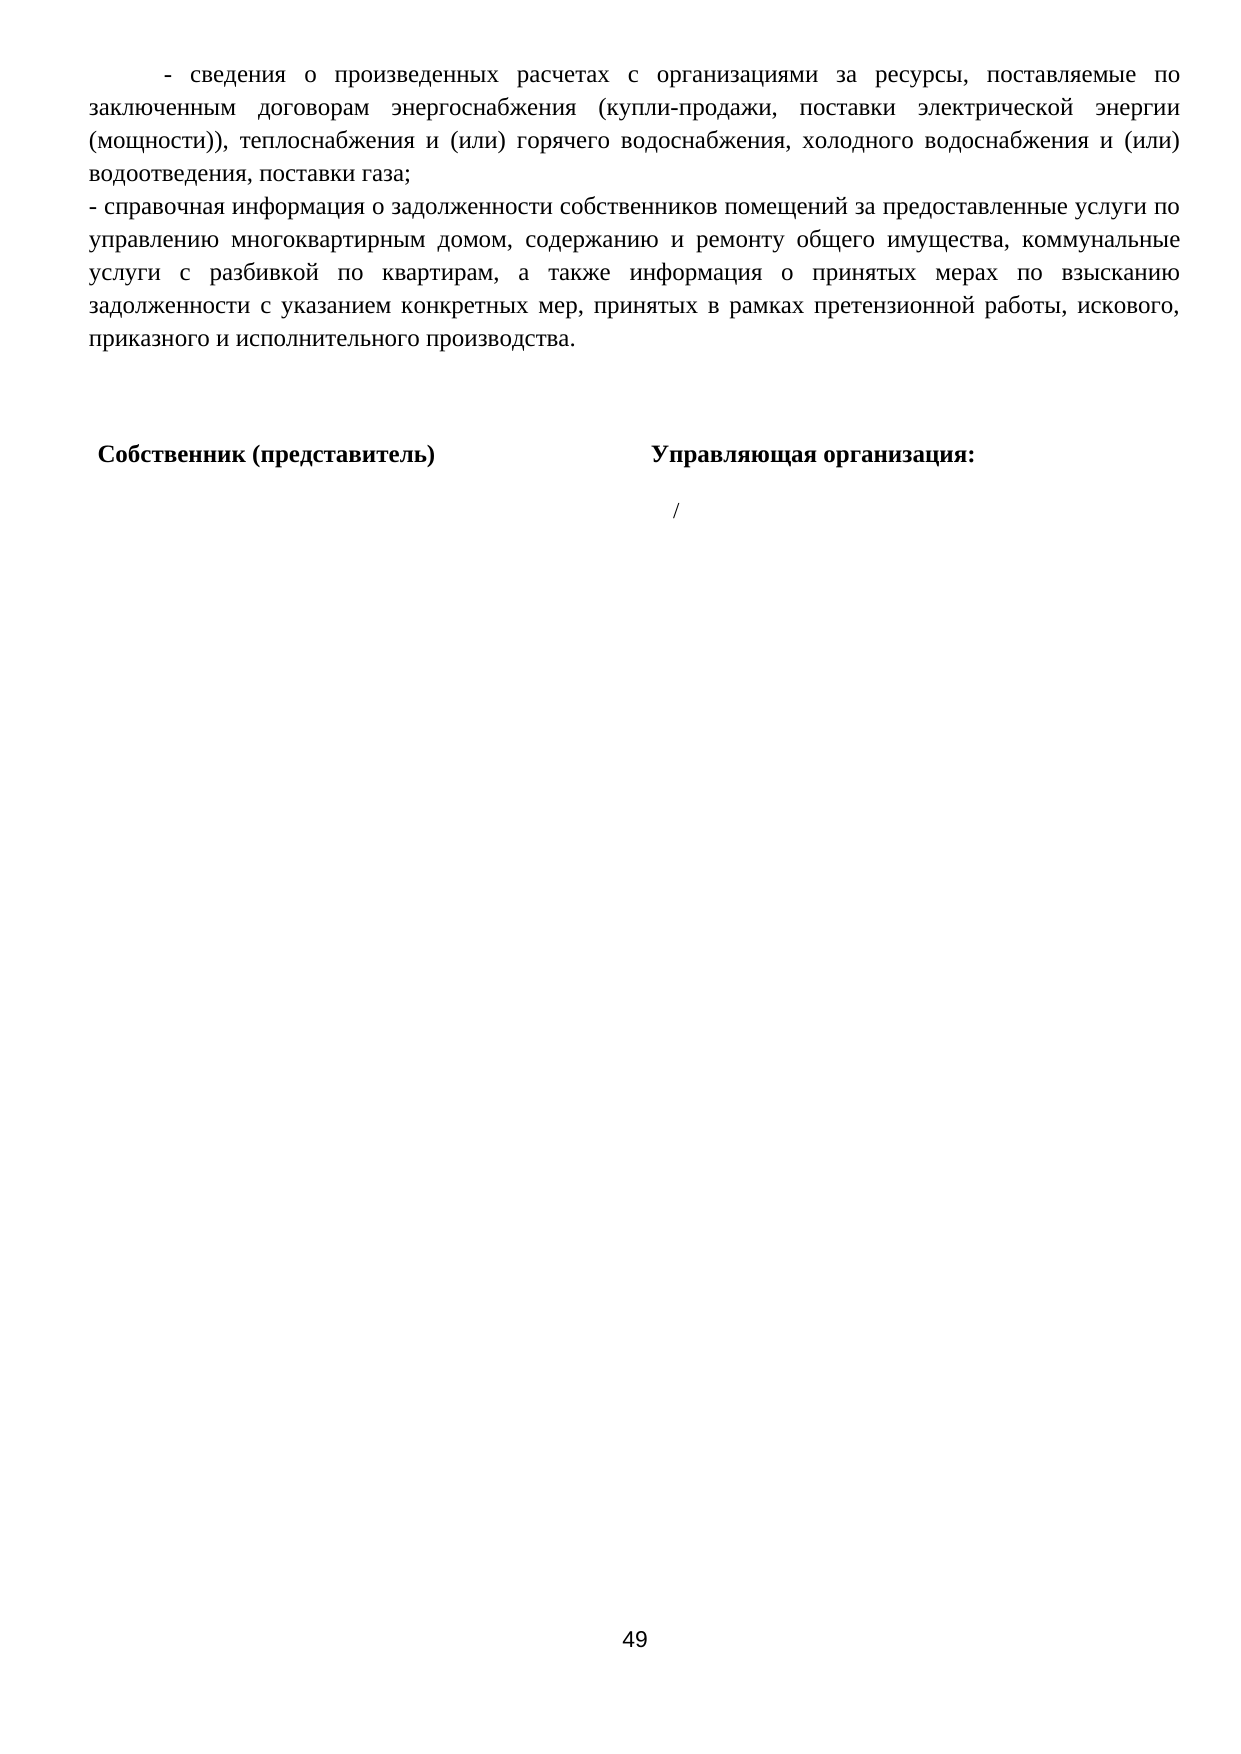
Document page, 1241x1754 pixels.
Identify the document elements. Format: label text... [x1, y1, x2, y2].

table_header Собственник (представитель) [86, 414, 639, 1208]
table_header Управляющая организация: / [639, 414, 1155, 1208]
text - сведения о произведенных расчетах с организациями за ресурсы, поставляемые по заключенным договорам энергоснабжения (купли-продажи, поставки электрической энергии (мощности)), теплоснабжения и (или) горячего водоснабжения, холодного водоснабжения и (или) водоотведения, поставки газа; [89, 59, 1181, 187]
text - справочная информация о задолженности собственников помещений за предоставленные услуги по управлению многоквартирным домом, содержанию и ремонту общего имущества, коммунальные услуги с разбивкой по квартирам, а также информация о принятых мерах по взысканию задолженности с указанием конкретных мер, принятых в рамках претензионной работы, искового, приказного и исполнительного производства. [89, 191, 1181, 352]
